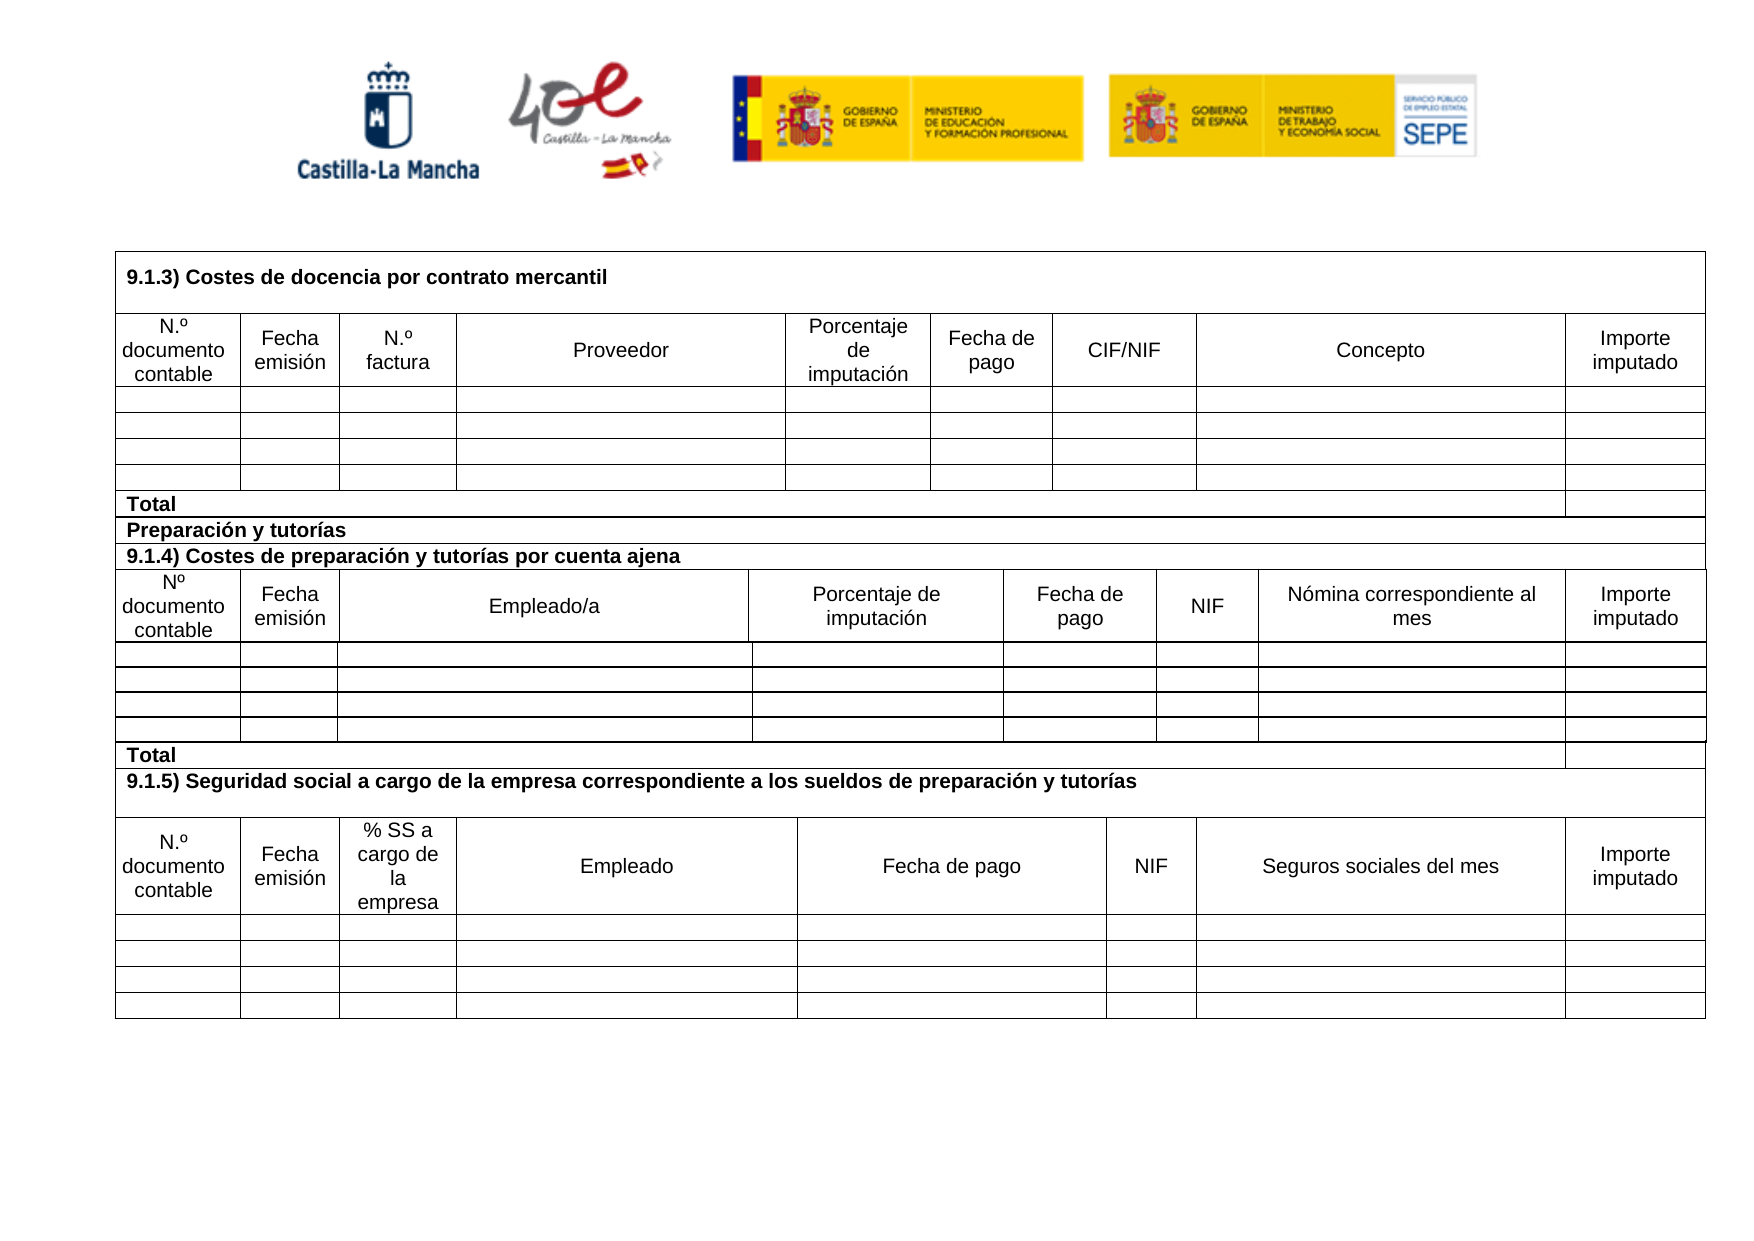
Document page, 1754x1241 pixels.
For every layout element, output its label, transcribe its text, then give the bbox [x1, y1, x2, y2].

table_cell [340, 941, 456, 966]
table_cell [1566, 491, 1705, 516]
table_cell [1566, 413, 1705, 438]
table_cell [798, 967, 1106, 992]
table_cell [241, 643, 337, 666]
table_cell Empleado/a [340, 570, 748, 641]
table_cell Total [116, 743, 1565, 767]
table_cell [457, 465, 785, 490]
table_cell CIF/NIF [1053, 314, 1196, 386]
table_cell Porcentaje de imputación [786, 314, 930, 386]
table_cell [1197, 439, 1565, 464]
table_cell [1566, 718, 1706, 741]
table_cell [931, 387, 1052, 412]
table_cell [786, 465, 930, 490]
table_cell Preparación y tutorías [116, 518, 1705, 542]
table_cell [116, 668, 240, 691]
table_cell [338, 693, 752, 716]
table_cell Total [116, 491, 1565, 516]
table_cell [116, 915, 240, 940]
table_cell [753, 693, 1003, 716]
table_cell Empleado [457, 818, 797, 914]
table_cell [786, 387, 930, 412]
table_cell Importe imputado [1566, 314, 1705, 386]
table_cell [1259, 718, 1565, 741]
table_cell [457, 967, 797, 992]
table_cell [1566, 743, 1705, 767]
table_cell [241, 413, 339, 438]
table_cell [241, 387, 339, 412]
table_cell [241, 967, 339, 992]
table_cell [340, 967, 456, 992]
table_cell 9.1.4) Costes de preparación y tutorías por cuenta ajena [116, 544, 1705, 568]
table_cell Nómina correspondiente al mes [1259, 570, 1565, 641]
table_cell [1566, 915, 1705, 940]
table_cell [340, 465, 456, 490]
table_cell [1566, 387, 1705, 412]
table_cell [116, 718, 240, 741]
table_cell [340, 439, 456, 464]
table_cell [116, 387, 240, 412]
table_cell [116, 413, 240, 438]
table_cell [116, 643, 240, 666]
table_cell [1259, 643, 1565, 666]
table_cell [1566, 643, 1706, 666]
table_cell [457, 387, 785, 412]
table_cell [340, 993, 456, 1018]
table_cell [1004, 693, 1156, 716]
table_cell Fecha de pago [798, 818, 1106, 914]
table_cell [1157, 718, 1258, 741]
table_cell Importe imputado [1566, 570, 1706, 641]
table_cell [241, 915, 339, 940]
table_cell [753, 718, 1003, 741]
table_cell [457, 941, 797, 966]
table_cell [786, 439, 930, 464]
table_cell [1004, 718, 1156, 741]
table_cell [1107, 941, 1196, 966]
table_cell Concepto [1197, 314, 1565, 386]
table_cell [338, 668, 752, 691]
table_cell [1107, 967, 1196, 992]
table_cell [457, 439, 785, 464]
table_cell [798, 915, 1106, 940]
table_cell [1566, 967, 1705, 992]
table_cell [241, 993, 339, 1018]
table_cell Fecha emisión [241, 570, 339, 641]
table_cell [1004, 643, 1156, 666]
table_cell [457, 915, 797, 940]
table_cell [1157, 693, 1258, 716]
table_cell Nº documento contable [116, 570, 240, 641]
table_cell % SS a cargo de la empresa [340, 818, 456, 914]
table_cell [1259, 668, 1565, 691]
table_cell [241, 439, 339, 464]
table_cell [1197, 967, 1565, 992]
table_cell [1197, 915, 1565, 940]
table_cell [457, 993, 797, 1018]
table_cell Importe imputado [1566, 818, 1705, 914]
table_cell [1566, 439, 1705, 464]
table_cell [798, 941, 1106, 966]
table_cell Fecha emisión [241, 314, 339, 386]
table_cell [116, 967, 240, 992]
table_cell [241, 465, 339, 490]
table_cell [457, 413, 785, 438]
table_cell [1197, 413, 1565, 438]
table_cell N.º documento contable [116, 314, 240, 386]
table_cell Proveedor [457, 314, 785, 386]
table_cell Porcentaje de imputación [749, 570, 1003, 641]
table_cell [931, 439, 1052, 464]
table_cell [1157, 643, 1258, 666]
table_cell [753, 668, 1003, 691]
table_cell NIF [1107, 818, 1196, 914]
table_cell [116, 693, 240, 716]
table_cell [338, 718, 752, 741]
table_cell [340, 915, 456, 940]
table_cell [1197, 387, 1565, 412]
table_cell [1566, 941, 1705, 966]
table_cell [116, 465, 240, 490]
table_cell [1053, 387, 1196, 412]
table_cell [1107, 993, 1196, 1018]
table_cell [1053, 413, 1196, 438]
table_cell Fecha de pago [1004, 570, 1156, 641]
table_cell [1566, 668, 1706, 691]
table_cell [338, 643, 752, 666]
table_cell [1053, 439, 1196, 464]
table_cell [241, 693, 337, 716]
table_cell [1197, 465, 1565, 490]
table_cell [340, 387, 456, 412]
table_cell [1053, 465, 1196, 490]
table_cell Seguros sociales del mes [1197, 818, 1565, 914]
table_cell [798, 993, 1106, 1018]
table_cell [1566, 693, 1706, 716]
table_cell N.º documento contable [116, 818, 240, 914]
table_cell [931, 465, 1052, 490]
table_cell [241, 941, 339, 966]
table_cell [116, 439, 240, 464]
table_cell 9.1.3) Costes de docencia por contrato mercantil [116, 252, 1705, 313]
table_cell [1197, 941, 1565, 966]
table_cell [1004, 668, 1156, 691]
table_cell [241, 718, 337, 741]
table_cell 9.1.5) Seguridad social a cargo de la empresa correspondiente a los sueldos de preparación y tutorías [116, 769, 1705, 817]
table_cell [1197, 993, 1565, 1018]
table_cell N.º factura [340, 314, 456, 386]
table_cell [1107, 915, 1196, 940]
table_cell [753, 643, 1003, 666]
table_cell [1566, 993, 1705, 1018]
picture [242, 2, 1494, 194]
table_cell [931, 413, 1052, 438]
table_cell [116, 993, 240, 1018]
table_cell [1157, 668, 1258, 691]
table_cell Fecha de pago [931, 314, 1052, 386]
table_cell [1259, 693, 1565, 716]
table_cell NIF [1157, 570, 1258, 641]
table_cell [340, 413, 456, 438]
table_cell Fecha emisión [241, 818, 339, 914]
table_cell [116, 941, 240, 966]
table_cell [786, 413, 930, 438]
table_cell [241, 668, 337, 691]
table_cell [1566, 465, 1705, 490]
